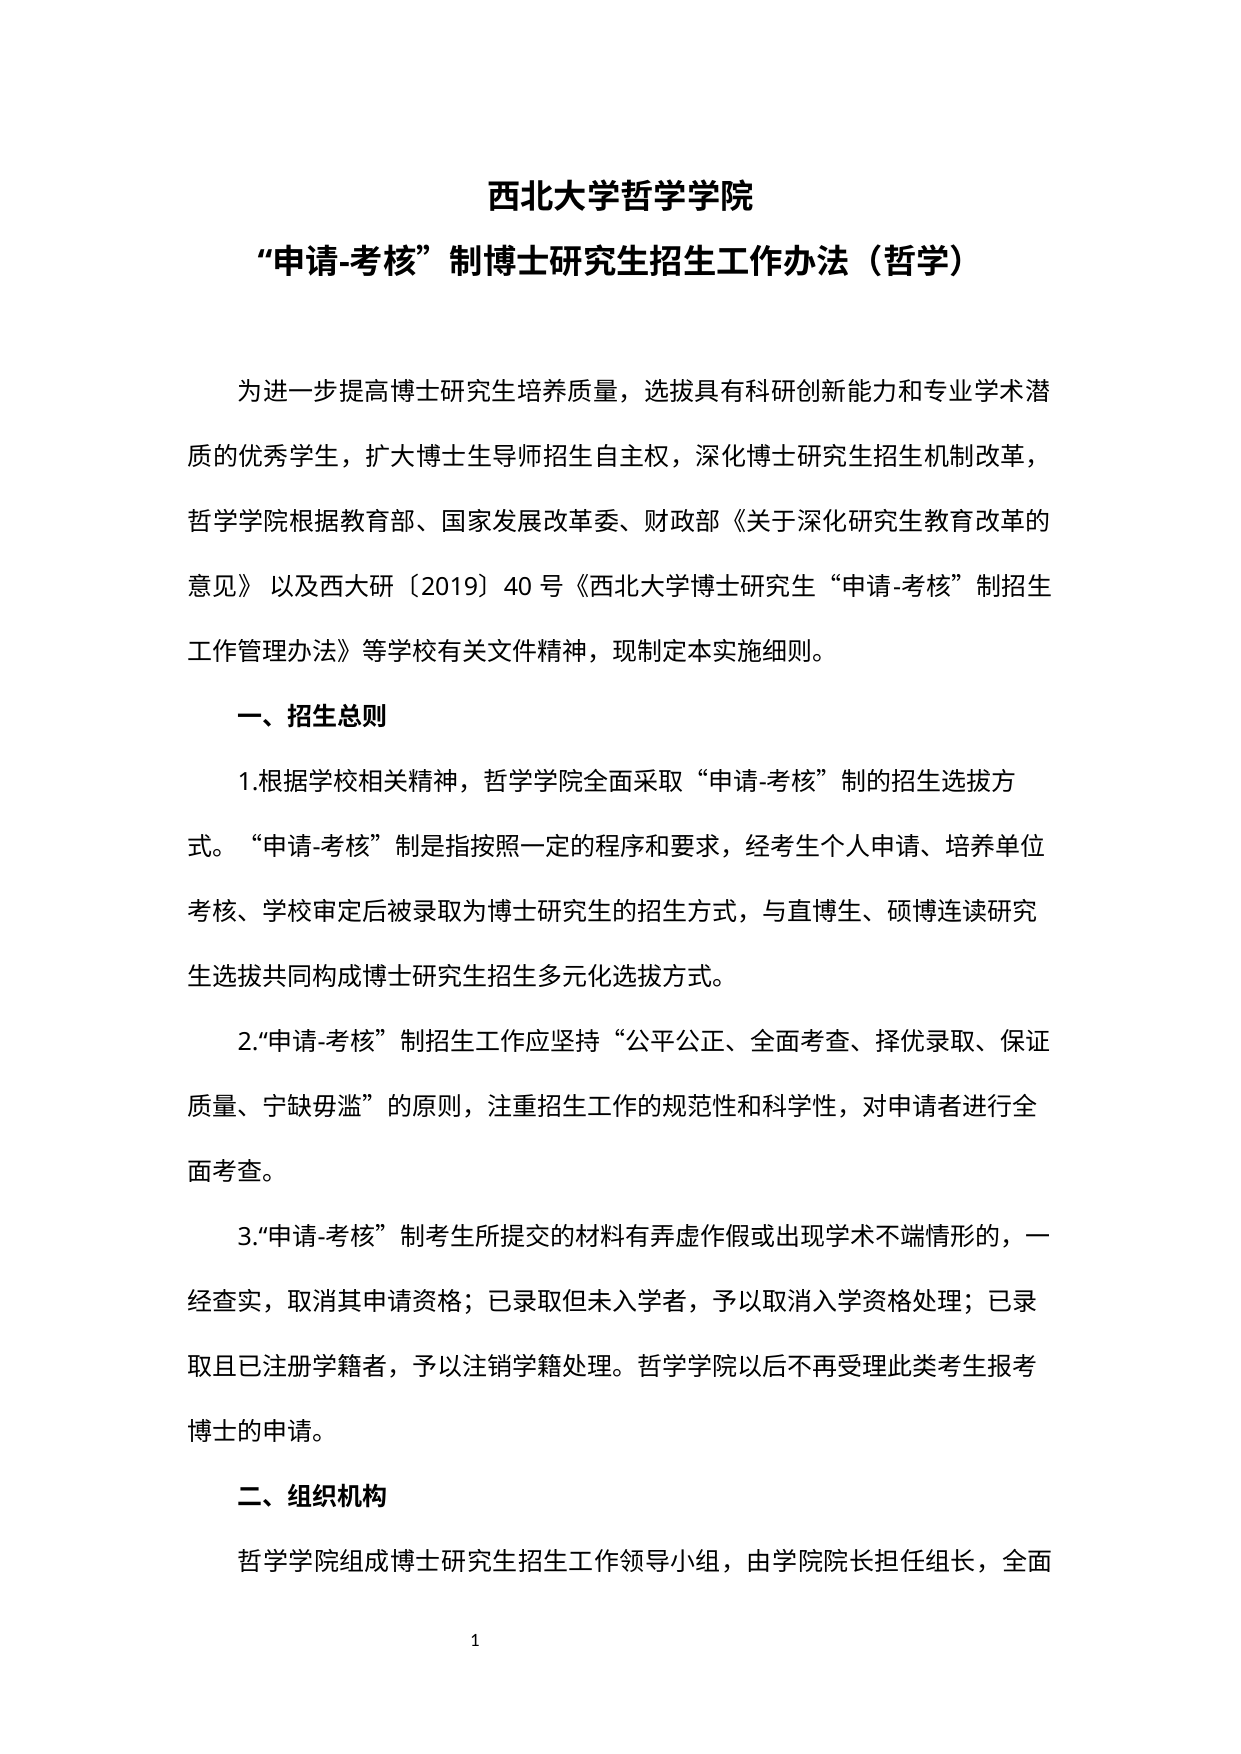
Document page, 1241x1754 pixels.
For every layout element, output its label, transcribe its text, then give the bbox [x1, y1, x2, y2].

text 1.根据学校相关精神，哲学学院全面采取“申请-考核”制的招生选拔方式。“申请-考核”制是指按照一定的程序和要求，经考生个人申请、培养单位考核、学校审定后被录取为博士研究生的招生方式，与直博生、硕博连读研究生选拔共同构成博士研究生招生多元化选拔方式。 [187, 747, 1053, 1007]
text 二、组织机构 [187, 1462, 1053, 1527]
text 2.“申请-考核”制招生工作应坚持“公平公正、全面考查、择优录取、保证质量、宁缺毋滥”的原则，注重招生工作的规范性和科学性，对申请者进行全面考查。 [187, 1007, 1053, 1202]
text “申请-考核”制博士研究生招生工作办法（哲学） [187, 227, 1053, 292]
text 西北大学哲学学院 [187, 162, 1053, 227]
text 3.“申请-考核”制考生所提交的材料有弄虚作假或出现学术不端情形的，一经查实，取消其申请资格；已录取但未入学者，予以取消入学资格处理；已录取且已注册学籍者，予以注销学籍处理。哲学学院以后不再受理此类考生报考博士的申请。 [187, 1202, 1053, 1462]
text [187, 1527, 1053, 1592]
text 一、招生总则 [187, 682, 1053, 747]
text 为进一步提高博士研究生培养质量，选拔具有科研创新能力和专业学术潜质的优秀学生，扩大博士生导师招生自主权，深化博士研究生招生机制改革，哲学学院根据教育部、国家发展改革委、财政部《关于深化研究生教育改革的意见》 以及西大研〔2019〕40 号《西北大学博士研究生“申请-考核”制招生工作管理办法》等学校有关文件精神，现制定本实施细则。 [187, 357, 1053, 682]
